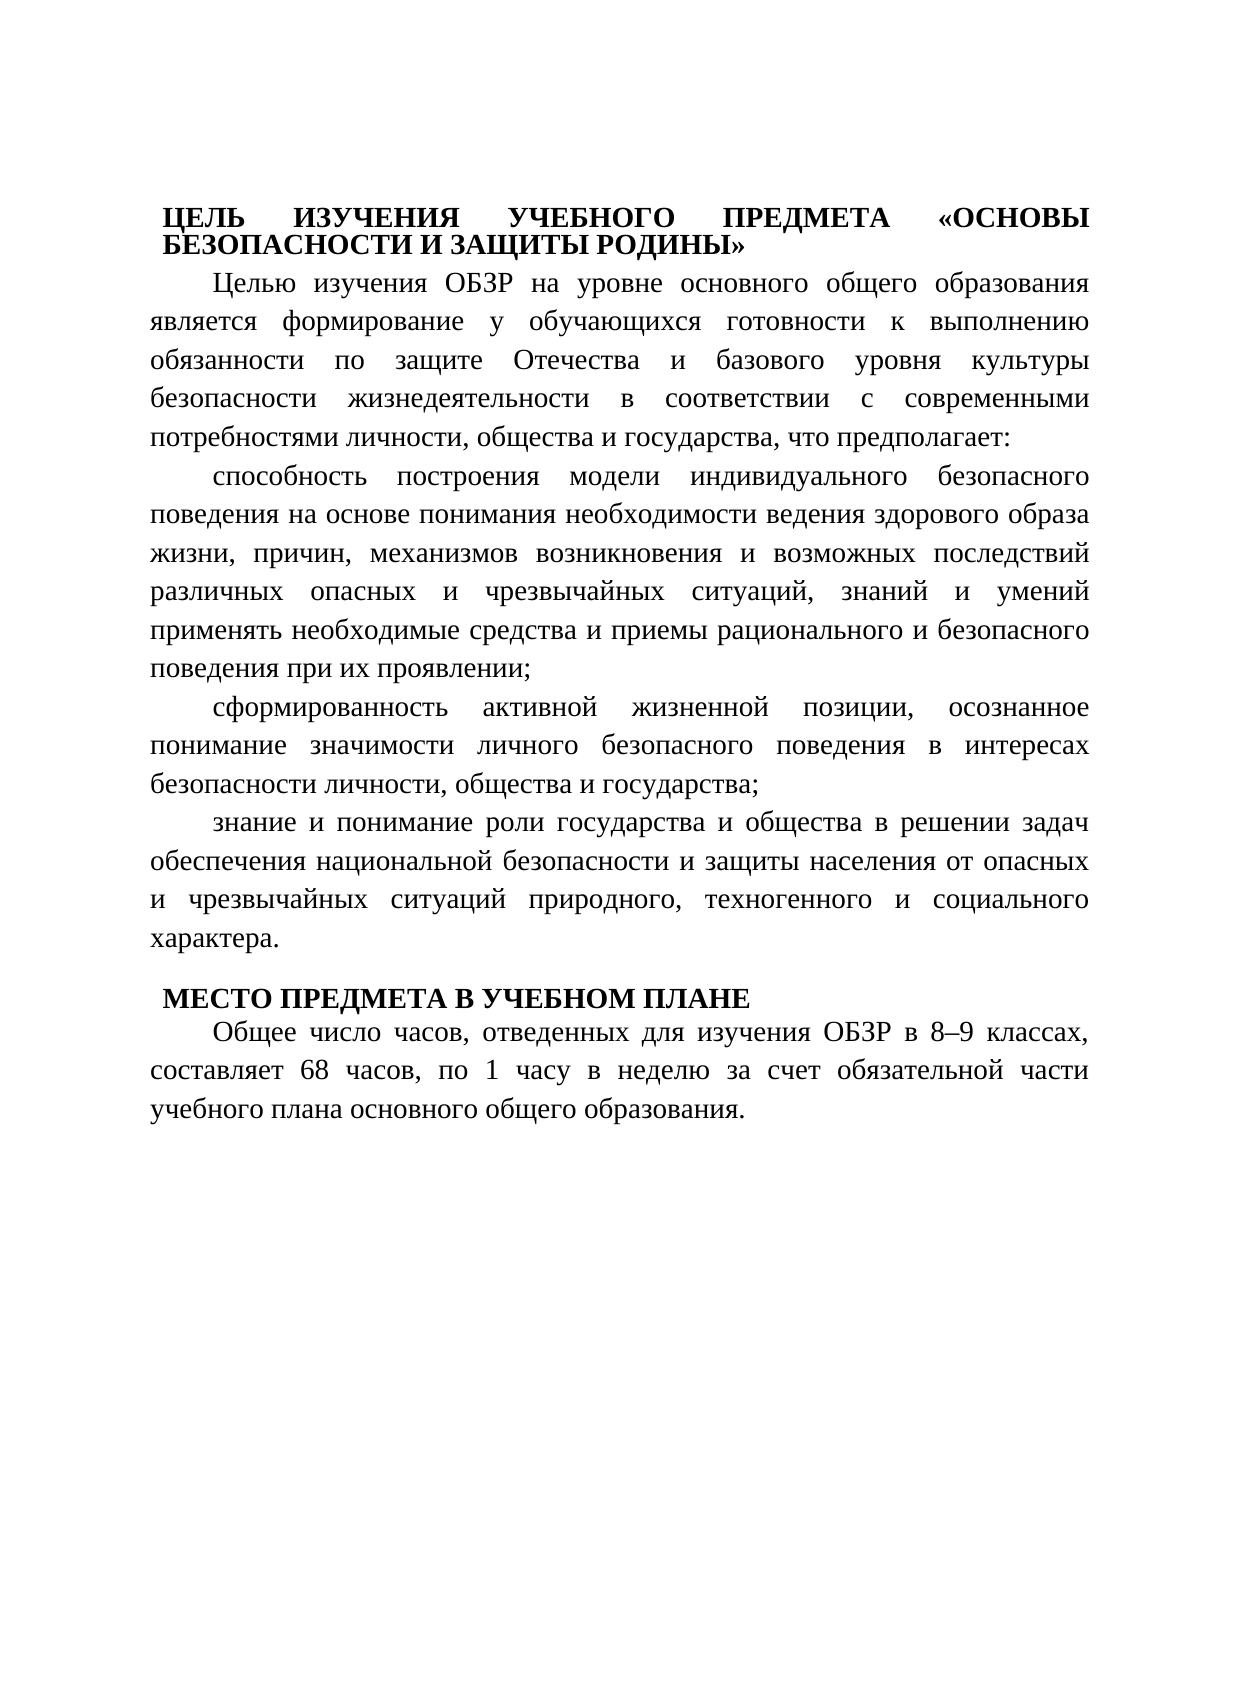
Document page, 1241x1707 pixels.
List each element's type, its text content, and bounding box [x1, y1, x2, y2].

text МЕСТО ПРЕДМЕТА В УЧЕБНОМ ПЛАНЕ [162, 986, 1090, 1014]
text способность построения модели индивидуального безопасного поведения на основе понимания необходимости ведения здорового образа жизни, причин, механизмов возникновения и возможных последствий различных опасных и чрезвычайных ситуаций, знаний и умений применять необходимые средства и приемы рационального и безопасного поведения при их проявлении; [150, 458, 1090, 684]
text Общее число часов, отведенных для изучения ОБЗР в 8–9 классах, составляет 68 часов, по 1 часу в неделю за счет обязательной части учебного плана основного общего образования. [150, 1014, 1090, 1124]
text знание и понимание роли государства и общества в решении задач обеспечения национальной безопасности и защиты населения от опасных и чрезвычайных ситуаций природного, техногенного и социального характера. [150, 804, 1090, 954]
text сформированность активной жизненной позиции, осознанное понимание значимости личного безопасного поведения в интересах безопасности личности, общества и государства; [150, 689, 1090, 799]
text Целью изучения ОБЗР на уровне основного общего образования является формирование у обучающихся готовности к выполнению обязанности по защите Отечества и базового уровня культуры безопасности жизнедеятельности в соответствии с современными потребностями личности, общества и государства, что предполагает: [150, 265, 1090, 453]
text ЦЕЛЬ ИЗУЧЕНИЯ УЧЕБНОГО ПРЕДМЕТА «ОСНОВЫ БЕЗОПАСНОСТИ И ЗАЩИТЫ РОДИНЫ» [162, 205, 1090, 260]
